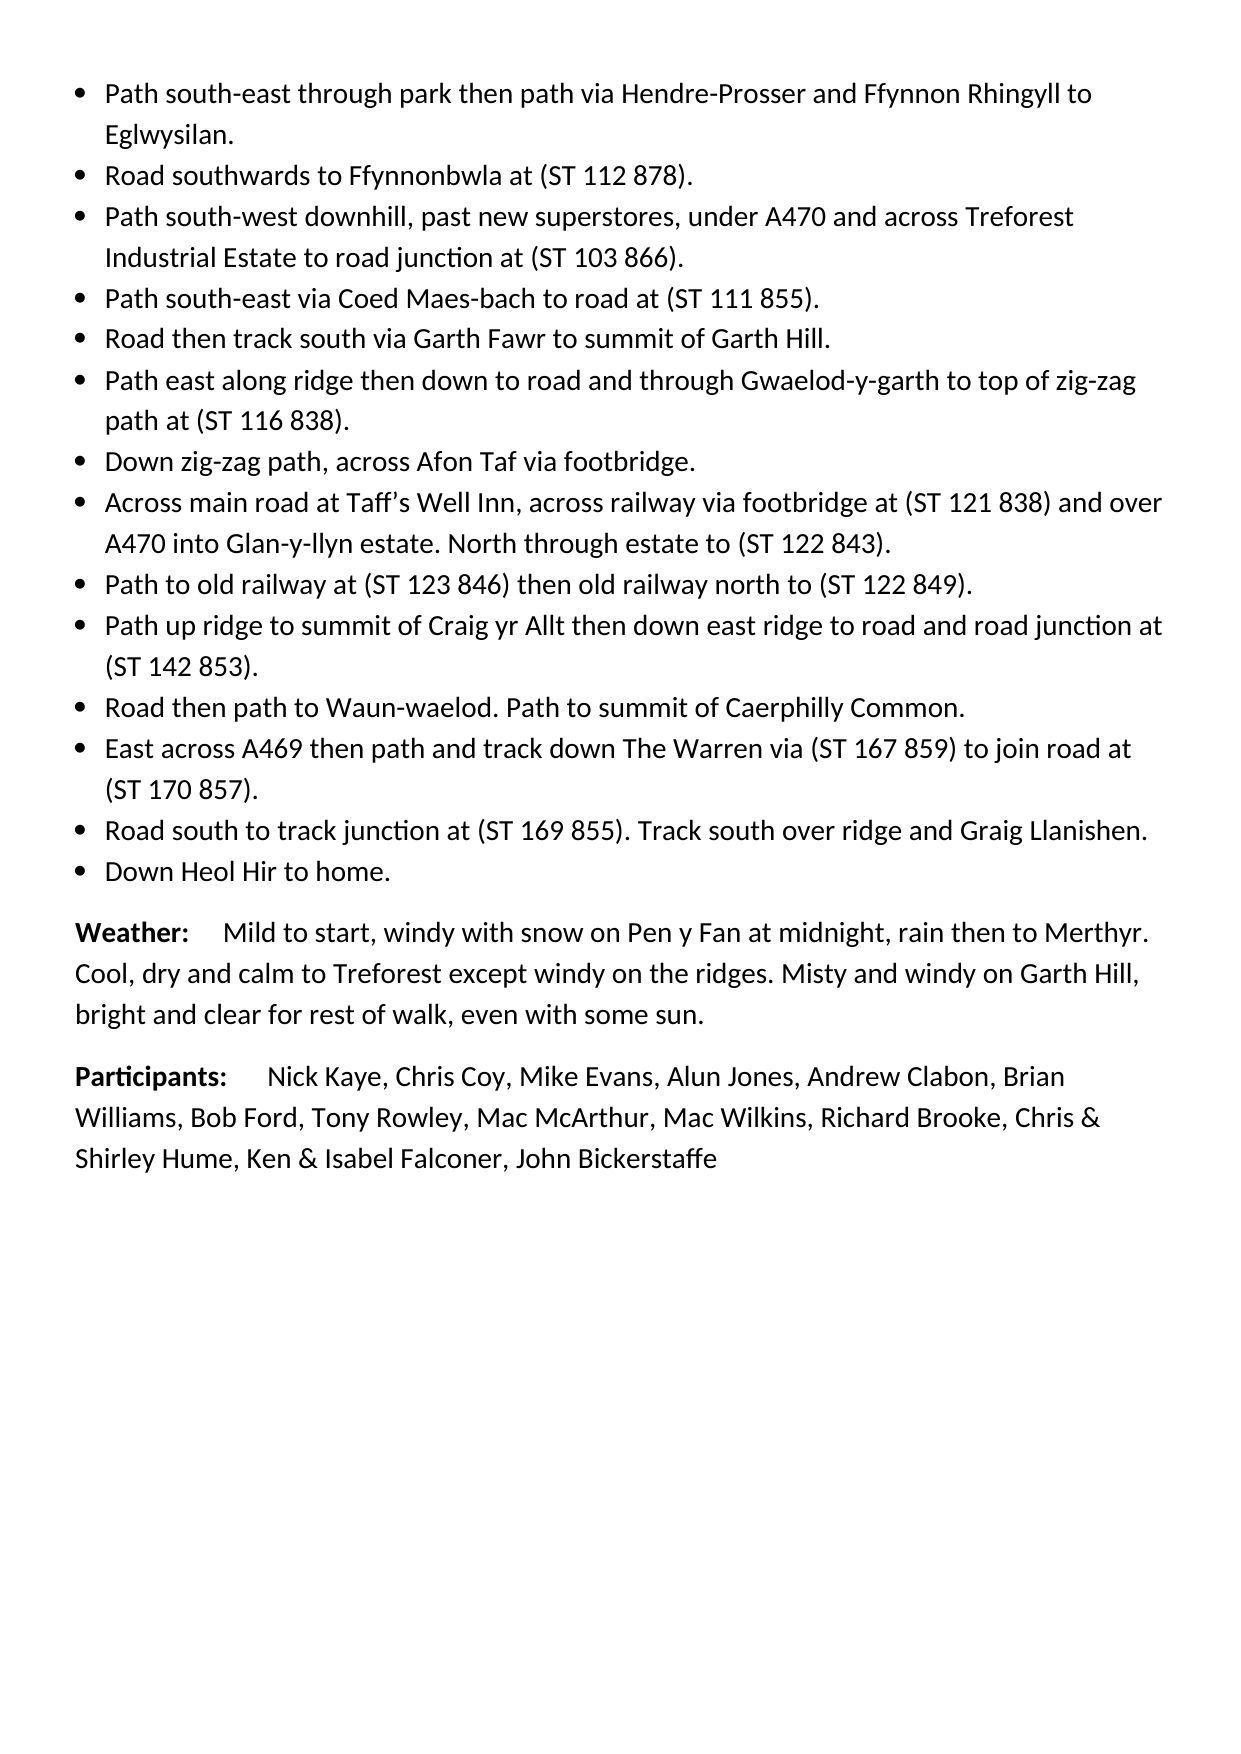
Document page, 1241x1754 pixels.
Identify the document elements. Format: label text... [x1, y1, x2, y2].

list Path south-west downhill, past new superstores, under A470 and across Treforest Industrial Estate to road junction at (ST 103 866). [75, 198, 1165, 274]
list Path up ridge to summit of Craig yr Allt then down east ridge to road and road junction at (ST 142 853). [75, 607, 1165, 684]
subtitle Weather: Mild to start, windy with snow on Pen y Fan at midnight, rain then to Merthyr. Cool, dry and calm to Treforest except windy on the ridges. Misty and windy on Garth Hill, bright and clear for rest of walk, even with some sun. [75, 914, 1165, 1032]
list Path east along ridge then down to road and through Gwaelod-y-garth to top of zig-zag path at (ST 116 838). [75, 362, 1165, 438]
list Path south-east through park then path via Hendre-Prosser and Ffynnon Rhingyll to Eglwysilan. [75, 75, 1165, 152]
list Path to old railway at (ST 123 846) then old railway north to (ST 122 849). [75, 566, 1165, 602]
subtitle Participants: Nick Kaye, Chris Coy, Mike Evans, Alun Jones, Andrew Clabon, Brian Williams, Bob Ford, Tony Rowley, Mac McArthur, Mac Wilkins, Richard Brooke, Chris & Shirley Hume, Ken & Isabel Falconer, John Bickerstaffe [75, 1058, 1165, 1176]
list Road southwards to Ffynnonbwla at (ST 112 878). [75, 157, 1165, 192]
list Down Heol Hir to home. [75, 853, 1165, 888]
list Road then track south via Garth Fawr to summit of Garth Hill. [75, 321, 1165, 356]
list Road south to track junction at (ST 169 855). Track south over ridge and Graig Llanishen. [75, 812, 1165, 847]
list Road then path to Waun-waelod. Path to summit of Caerphilly Common. [75, 689, 1165, 725]
list Path south-east via Coed Maes-bach to road at (ST 111 855). [75, 280, 1165, 315]
list Across main road at Taff’s Well Inn, across railway via footbridge at (ST 121 838) and over A470 into Glan-y-llyn estate. North through estate to (ST 122 843). [75, 484, 1165, 561]
list East across A469 then path and track down The Warren via (ST 167 859) to join road at (ST 170 857). [75, 730, 1165, 807]
list Down zig-zag path, across Afon Taf via footbridge. [75, 443, 1165, 479]
